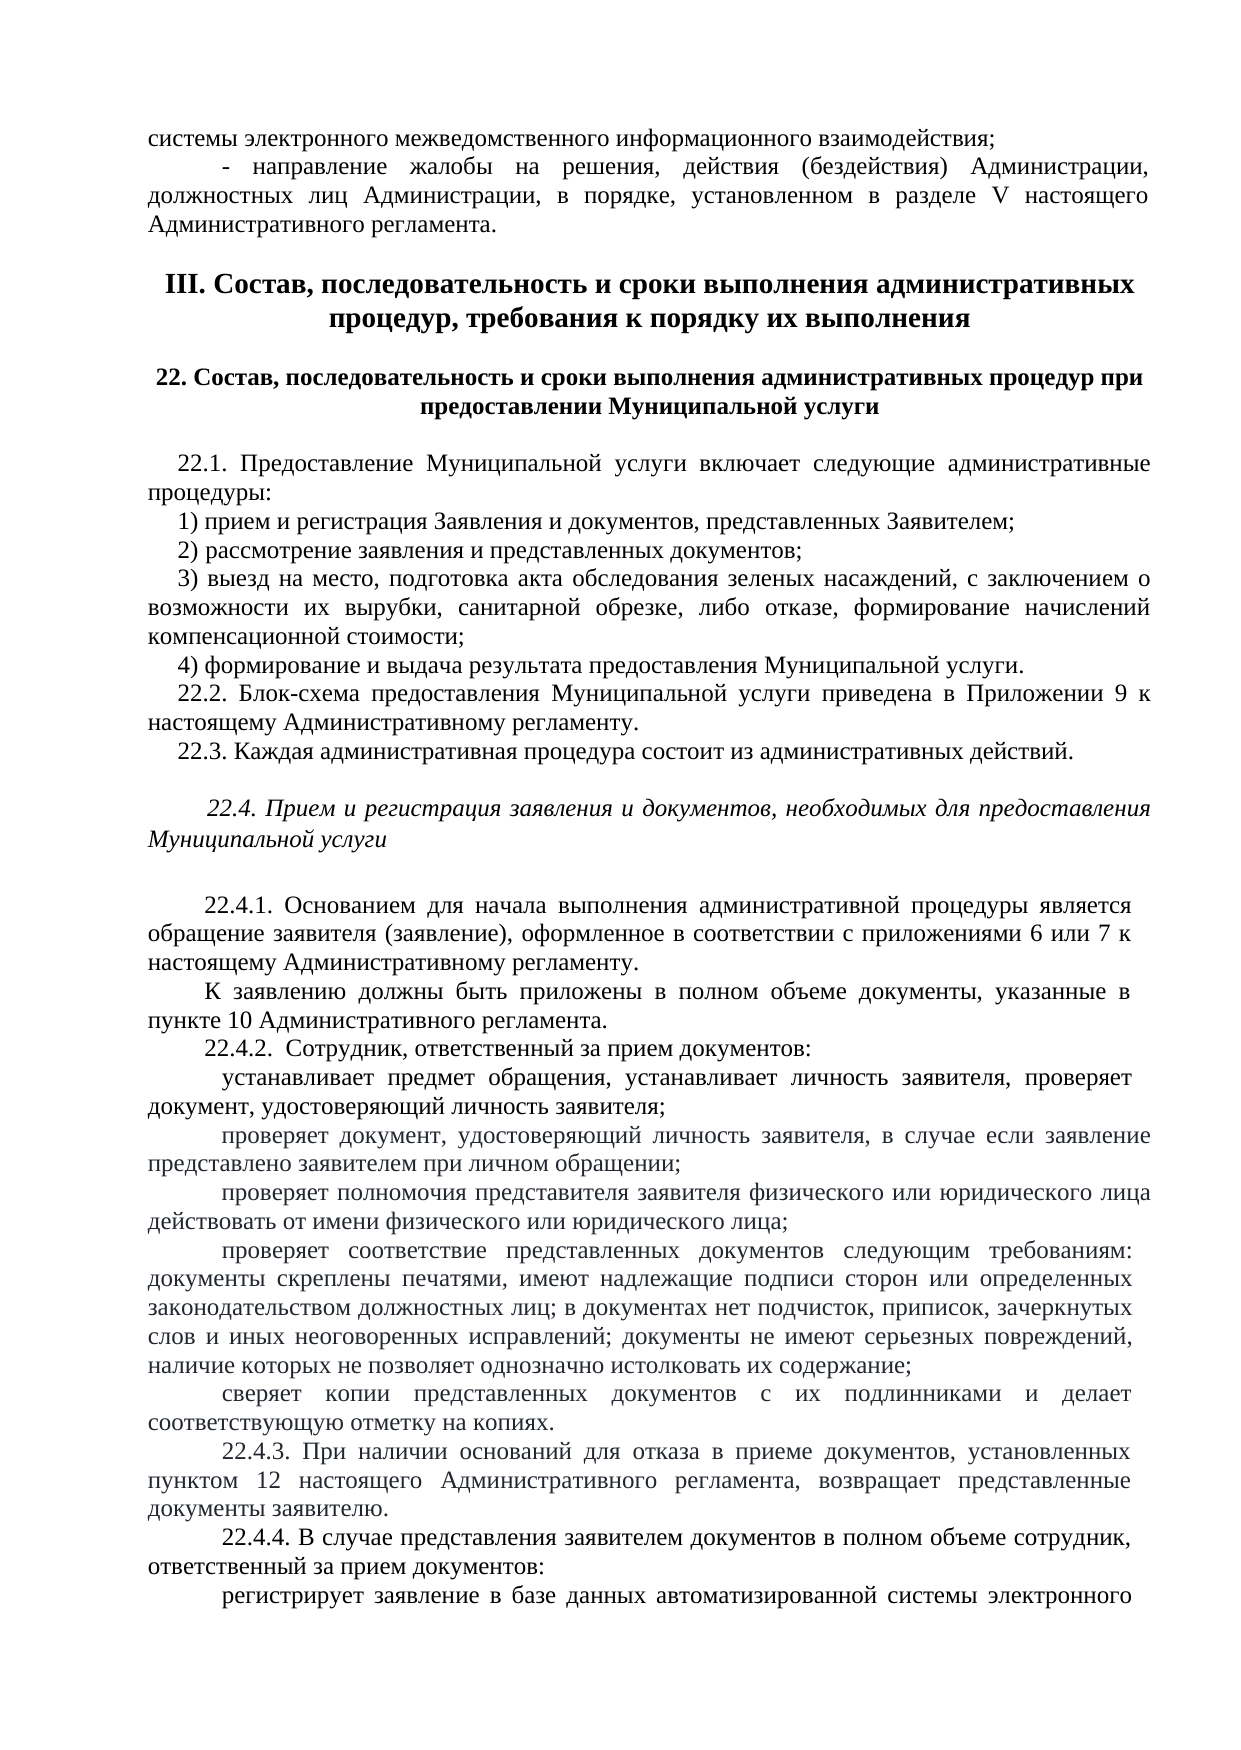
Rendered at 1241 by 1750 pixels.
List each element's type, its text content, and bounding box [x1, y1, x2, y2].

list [148, 1580, 1133, 1608]
text проверяет полномочия представителя заявителя физического или юридического лица действовать от имени физического или юридического лица; [148, 1177, 1152, 1235]
text 22.4.3. При наличии оснований для отказа в приеме документов, установленных пунктом 12 настоящего Административного регламента, возвращает представленные документы заявителю. [148, 1436, 1132, 1522]
text 22.4.1. Основанием для начала выполнения административной процедуры является обращение заявителя (заявление), оформленное в соответствии с приложениями 6 или 7 к настоящему Административному регламенту. [148, 890, 1133, 976]
text 1) прием и регистрация Заявления и документов, представленных Заявителем; [148, 506, 1152, 535]
text 22.4.2. Сотрудник, ответственный за прием документов: [148, 1033, 1152, 1062]
text сверяет копии представленных документов с их подлинниками и делает соответствующую отметку на копиях. [148, 1378, 1133, 1436]
list устанавливает предмет обращения, устанавливает личность заявителя, проверяет документ, удостоверяющий личность заявителя; [148, 1062, 1132, 1120]
text К заявлению должны быть приложены в полном объеме документы, указанные в пункте 10 Административного регламента. [148, 976, 1132, 1033]
text 22.4. Прием и регистрация заявления и документов, необходимых для предоставления Муниципальной услуги [148, 793, 1152, 853]
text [148, 123, 1149, 151]
text 2) рассмотрение заявления и представленных документов; [148, 535, 1152, 563]
text проверяет соответствие представленных документов следующим требованиям: документы скреплены печатями, имеют надлежащие подписи сторон или определенных законодательством должностных лиц; в документах нет подчисток, приписок, зачеркнутых слов и иных неоговоренных исправлений; документы не имеют серьезных повреждений, наличие которых не позволяет однозначно истолковать их содержание; [148, 1235, 1133, 1378]
text проверяет документ, удостоверяющий личность заявителя, в случае если заявление представлено заявителем при личном обращении; [148, 1120, 1152, 1177]
text 4) формирование и выдача результата предоставления Муниципальной услуги. [148, 650, 1152, 678]
text - направление жалобы на решения, действия (бездействия) Администрации, должностных лиц Администрации, в порядке, установленном в разделе V настоящего Административного регламента. [148, 151, 1149, 238]
text 22. Состав, последовательность и сроки выполнения административных процедур при предоставлении Муниципальной услуги [148, 362, 1152, 420]
text 22.2. Блок-схема предоставления Муниципальной услуги приведена в Приложении 9 к настоящему Административному регламенту. [148, 678, 1152, 736]
text III. Состав, последовательность и сроки выполнения административных процедур, требования к порядку их выполнения [148, 266, 1152, 333]
text 3) выезд на место, подготовка акта обследования зеленых насаждений, с заключением о возможности их вырубки, санитарной обрезке, либо отказе, формирование начислений компенсационной стоимости; [148, 563, 1152, 650]
text 22.4.4. В случае представления заявителем документов в полном объеме сотрудник, ответственный за прием документов: [148, 1522, 1132, 1580]
text 22.3. Каждая административная процедура состоит из административных действий. [148, 736, 1152, 765]
text 22.1. Предоставление Муниципальной услуги включает следующие административные процедуры: [148, 448, 1152, 506]
